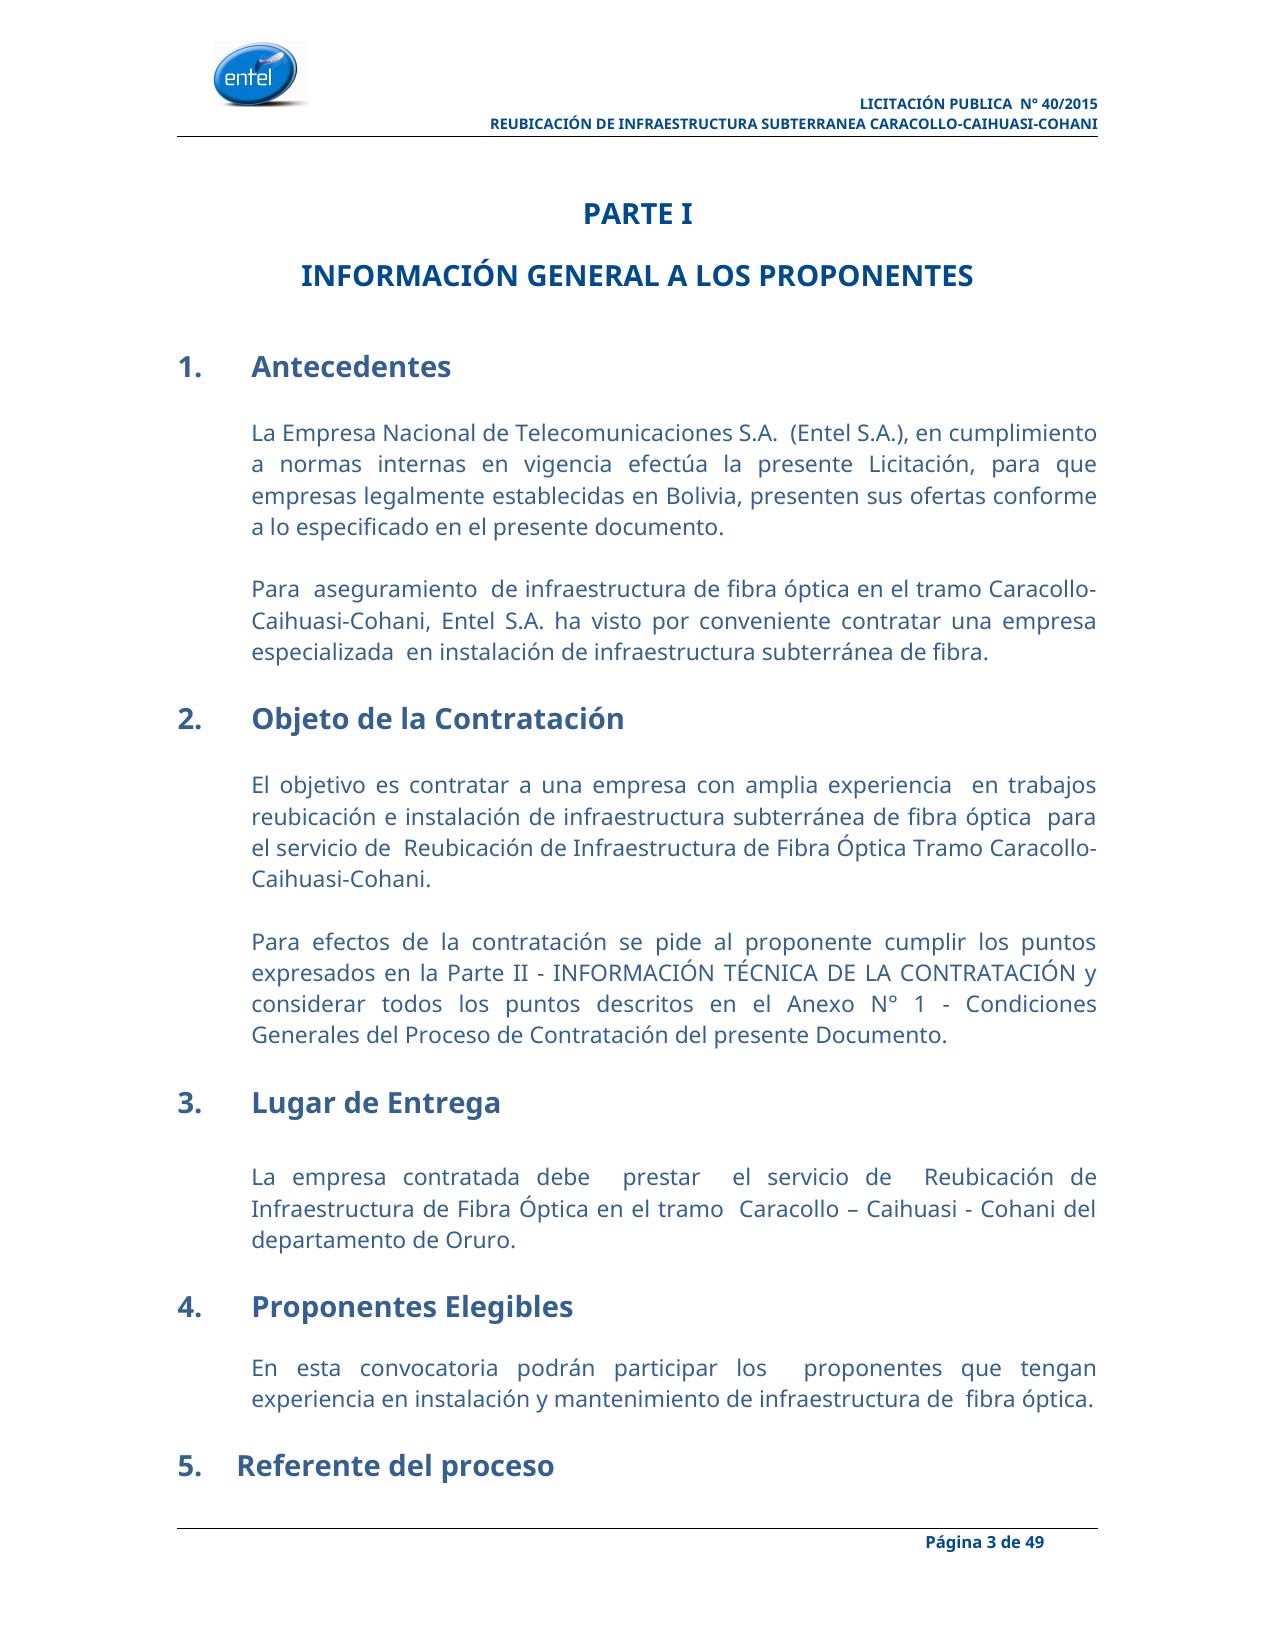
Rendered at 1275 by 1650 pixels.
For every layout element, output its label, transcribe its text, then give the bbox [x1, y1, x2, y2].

text En esta convocatoria podrán participar los proponentes que tengan experiencia en instalación y mantenimiento de infraestructura de fibra óptica. [251, 1351, 1098, 1414]
picture [213, 41, 310, 107]
text PARTE I [177, 193, 1098, 233]
text La empresa contratada debe prestar el servicio de Reubicación de Infraestructura de Fibra Óptica en el tramo Caracollo – Caihuasi - Cohani del departamento de Oruro. [251, 1161, 1098, 1255]
list Objeto de la Contratación [177, 698, 1098, 738]
list Lugar de Entrega [177, 1082, 1098, 1122]
list Antecedentes [177, 346, 1098, 386]
text INFORMACIÓN GENERAL A LOS PROPONENTES [177, 256, 1098, 295]
text El objetivo es contratar a una empresa con amplia experiencia en trabajos reubicación e instalación de infraestructura subterránea de fibra óptica para el servicio de Reubicación de Infraestructura de Fibra Óptica Tramo Caracollo-Caihuasi-Cohani. [251, 769, 1098, 894]
text La Empresa Nacional de Telecomunicaciones S.A. (Entel S.A.), en cumplimiento a normas internas en vigencia efectúa la presente Licitación, para que empresas legalmente establecidas en Bolivia, presenten sus ofertas conforme a lo especificado en el presente documento. [251, 417, 1098, 542]
list Proponentes Elegibles [177, 1286, 1098, 1326]
list Referente del proceso [177, 1445, 1098, 1485]
text Para efectos de la contratación se pide al proponente cumplir los puntos expresados en la Parte II - INFORMACIÓN TÉCNICA DE LA CONTRATACIÓN y considerar todos los puntos descritos en el Anexo N° 1 - Condiciones Generales del Proceso de Contratación del presente Documento. [251, 926, 1098, 1051]
text Para aseguramiento de infraestructura de fibra óptica en el tramo Caracollo-Caihuasi-Cohani, Entel S.A. ha visto por conveniente contratar una empresa especializada en instalación de infraestructura subterránea de fibra. [251, 573, 1098, 667]
